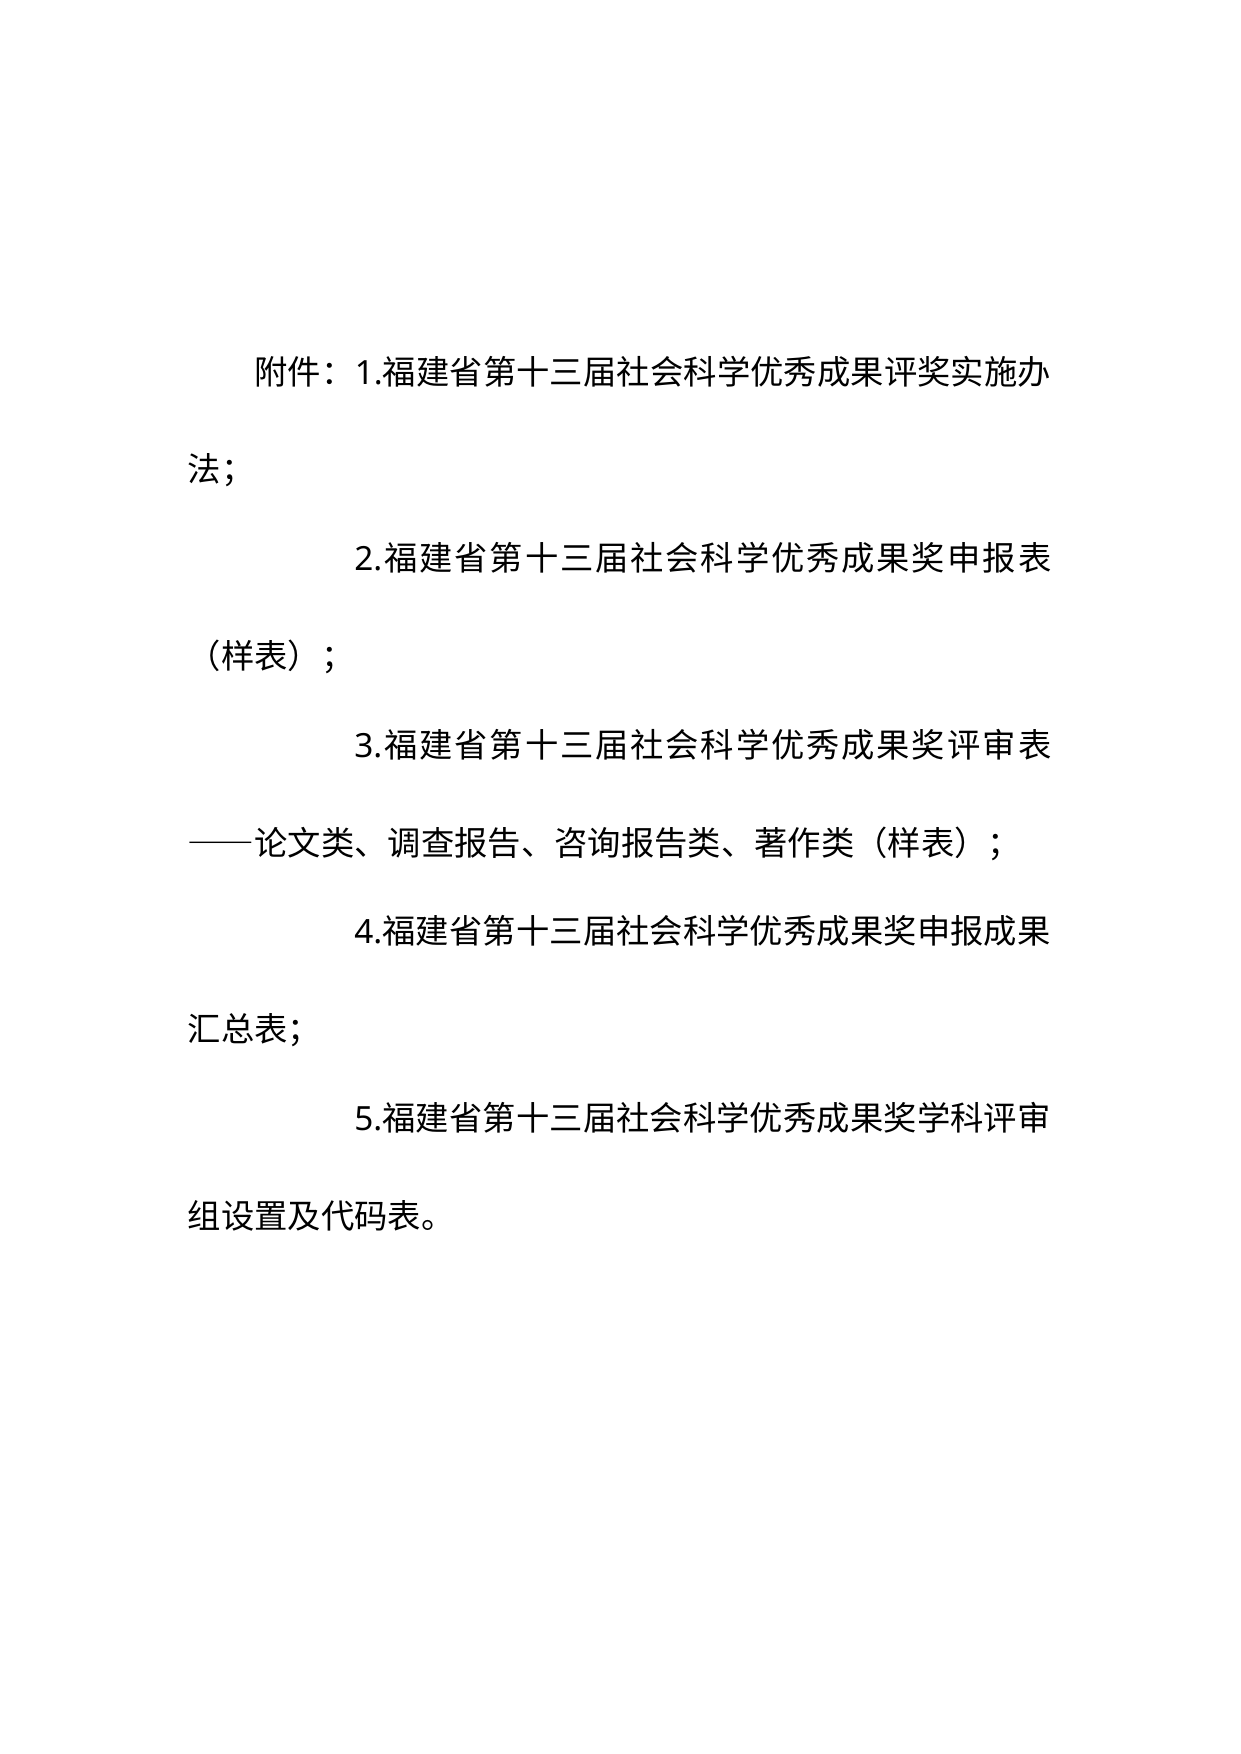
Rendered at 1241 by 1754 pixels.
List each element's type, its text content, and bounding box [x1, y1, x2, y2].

text 5.福建省第十三届社会科学优秀成果奖学科评审组设置及代码表。 [187, 1084, 1053, 1246]
text 4.福建省第十三届社会科学优秀成果奖申报成果汇总表； [187, 897, 1053, 1059]
text 2.福建省第十三届社会科学优秀成果奖申报表（样表）； [187, 524, 1053, 686]
text 3.福建省第十三届社会科学优秀成果奖评审表——论文类、调查报告、咨询报告类、著作类（样表）； [187, 711, 1053, 873]
text 附件：1.福建省第十三届社会科学优秀成果评奖实施办法； [187, 337, 1053, 500]
